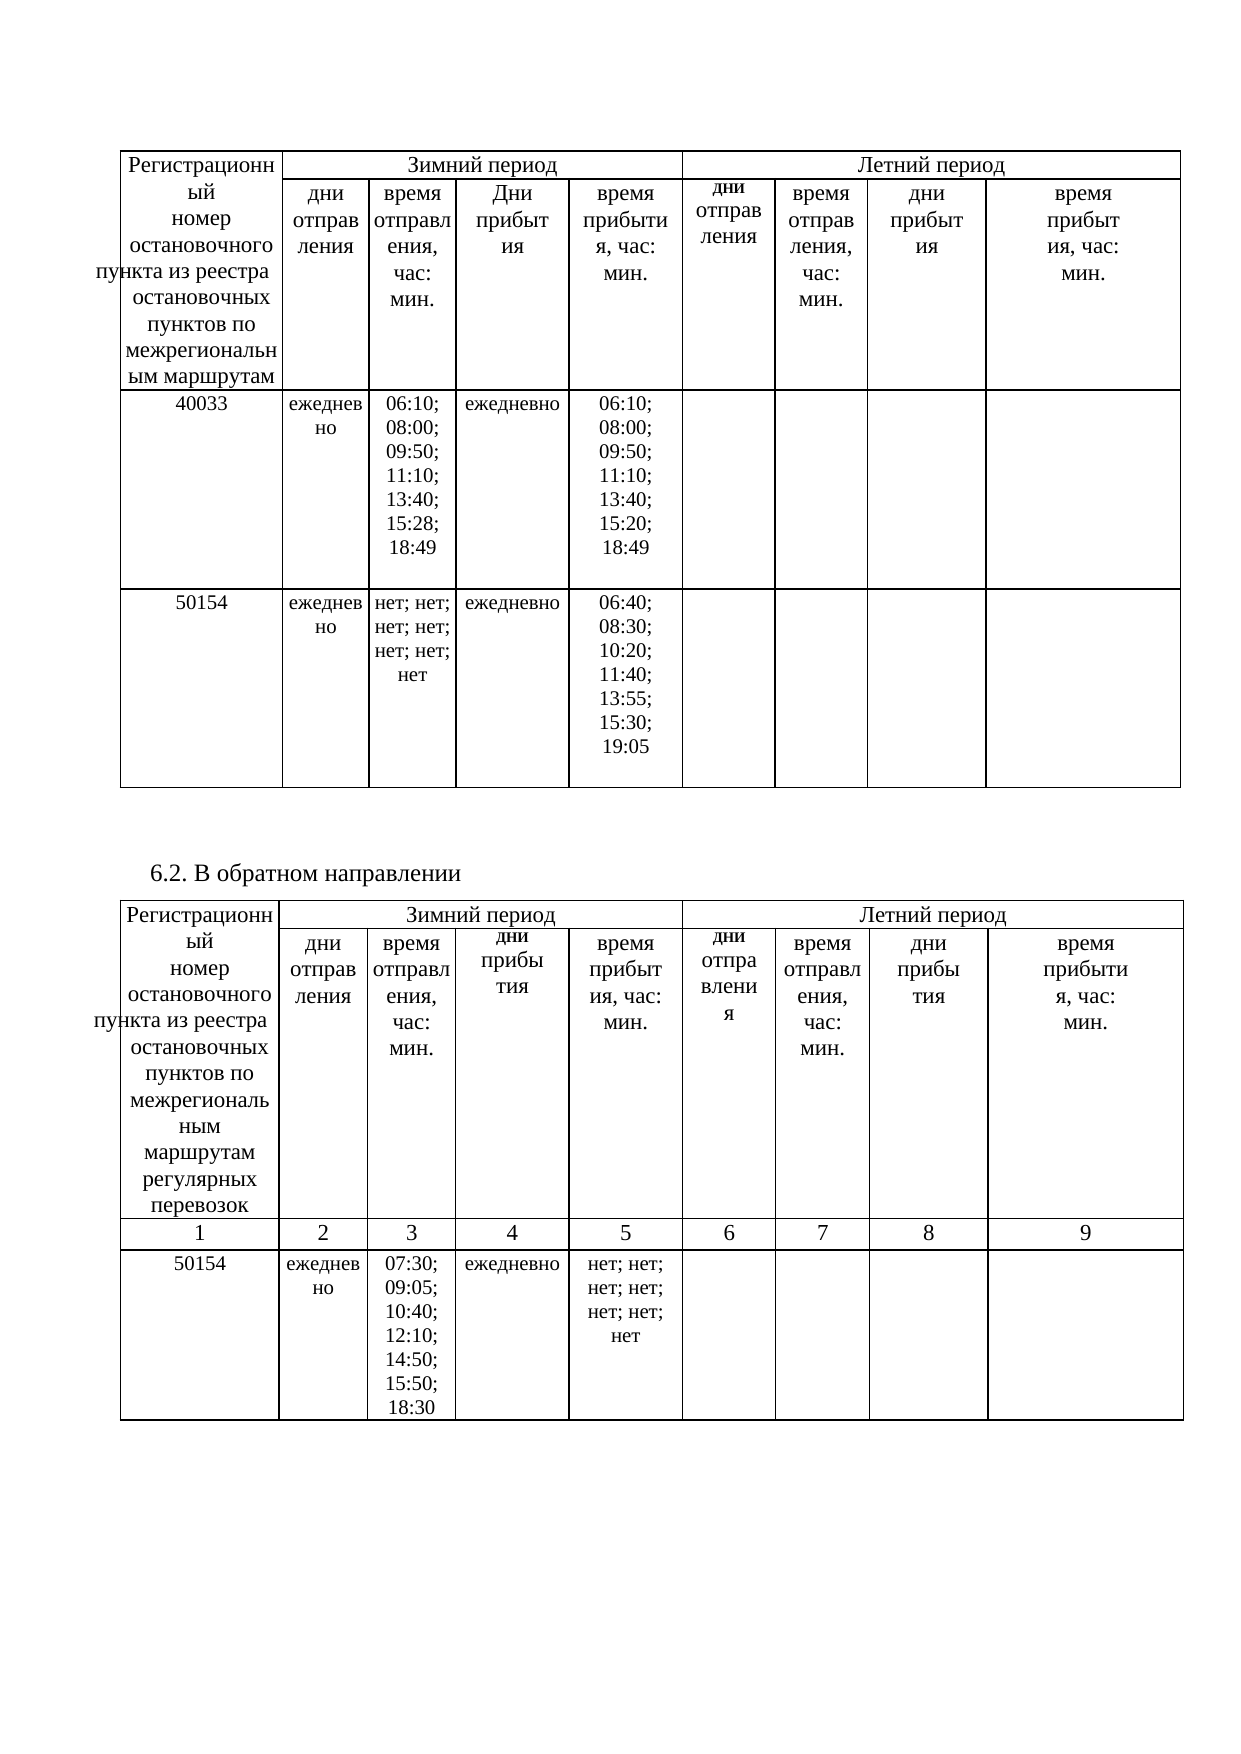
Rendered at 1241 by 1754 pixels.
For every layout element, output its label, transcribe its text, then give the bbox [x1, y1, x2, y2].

table_cell ежедневно [457, 590, 568, 787]
table_cell 06:10; 08:00; 09:50; 11:10; 13:40; 15:20; 18:49 [570, 391, 682, 588]
table_header Регистрационный номер остановочного пункта из реестра остановочных пунктов по межрегиональным маршрутам регулярных перевозок [121, 901, 278, 1217]
table_cell [776, 391, 867, 588]
table_cell ДНИ прибы тия [456, 929, 568, 1217]
table_cell 4 [456, 1219, 568, 1249]
table_header Регистрационный номер остановочного пункта из реестра остановочных пунктов по межрегиональным маршрутам регулярных перевозок [121, 152, 282, 389]
table_cell ежедневно [457, 391, 568, 588]
table_cell ежедневно [456, 1251, 568, 1419]
table_cell 9 [989, 1219, 1183, 1249]
table_cell Дни прибыт ия [457, 180, 568, 389]
table_cell время отправл ения, час: мин. [370, 180, 455, 389]
table_header Зимний период [280, 901, 682, 927]
table_cell 5 [570, 1219, 682, 1249]
table_cell ежедневно [283, 590, 368, 787]
table_cell 07:30; 09:05; 10:40; 12:10; 14:50; 15:50; 18:30 [368, 1251, 455, 1419]
table_cell 50154 [121, 590, 282, 787]
table_cell 7 [776, 1219, 869, 1249]
table_cell время отправл ения, час: мин. [776, 929, 869, 1217]
table_cell время прибыти я, час: мин. [989, 929, 1183, 1217]
table_cell дни отправ ления [283, 180, 368, 389]
table_cell 6 [683, 1219, 775, 1249]
table_cell дни прибыт ия [868, 180, 985, 389]
table_cell ежедневно [280, 1251, 367, 1419]
table_cell [683, 590, 774, 787]
table_cell [683, 391, 774, 588]
table_cell [868, 391, 985, 588]
table_cell время отправ ления, час: мин. [776, 180, 867, 389]
table_cell дни отправ ления [280, 929, 367, 1217]
table_cell 40033 [121, 391, 282, 588]
table_cell нет; нет; нет; нет; нет; нет; нет [370, 590, 455, 787]
table_cell 50154 [121, 1251, 278, 1419]
table_cell [868, 590, 985, 787]
table_header Летний период [683, 901, 1183, 927]
table_cell ДНИ отпра влени я [683, 929, 775, 1217]
table_cell 3 [368, 1219, 455, 1249]
table_cell время прибыти я, час: мин. [570, 180, 682, 389]
table_cell [987, 590, 1180, 787]
table_cell 2 [280, 1219, 367, 1249]
table_cell 8 [870, 1219, 987, 1249]
table_header Летний период [683, 152, 1180, 178]
table_cell [989, 1251, 1183, 1419]
table_cell время прибыт ия, час: мин. [987, 180, 1180, 389]
table_cell нет; нет; нет; нет; нет; нет; нет [570, 1251, 682, 1419]
table_cell ДНИ отправ ления [683, 180, 774, 389]
table_cell 06:40; 08:30; 10:20; 11:40; 13:55; 15:30; 19:05 [570, 590, 682, 787]
table_cell [776, 590, 867, 787]
table_cell время прибыт ия, час: мин. [570, 929, 682, 1217]
table_cell [776, 1251, 869, 1419]
table_header Зимний период [283, 152, 682, 178]
table_cell 06:10; 08:00; 09:50; 11:10; 13:40; 15:28; 18:49 [370, 391, 455, 588]
table_cell дни прибы тия [870, 929, 987, 1217]
table_cell время отправл ения, час: мин. [368, 929, 455, 1217]
table_cell [683, 1251, 775, 1419]
table_cell ежедневно [283, 391, 368, 588]
table_cell 1 [121, 1219, 278, 1249]
table_cell [987, 391, 1180, 588]
text 6.2. В обратном направлении [150, 858, 1090, 887]
table_cell [870, 1251, 987, 1419]
